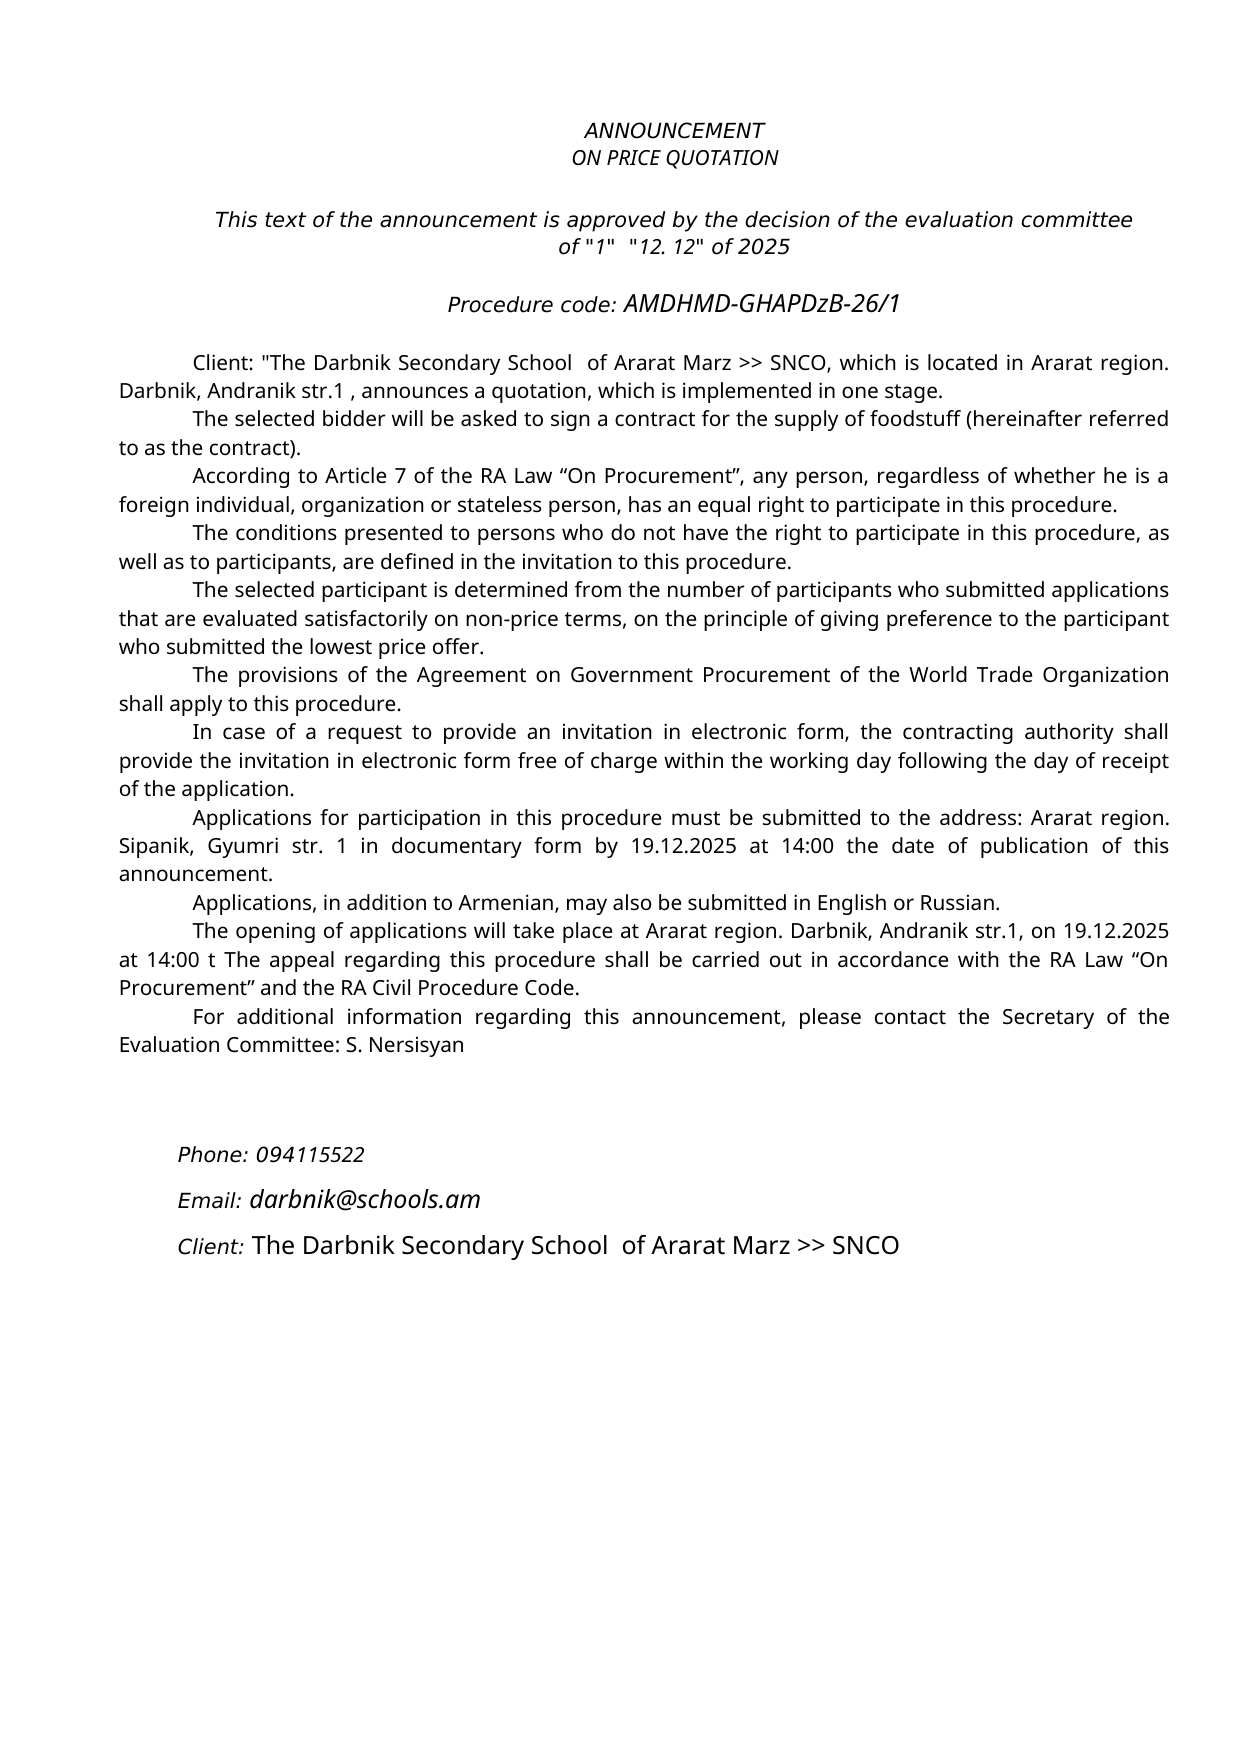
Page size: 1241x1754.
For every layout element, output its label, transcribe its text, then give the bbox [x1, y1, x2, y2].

text According to Article 7 of the RA Law “On Procurement”, any person, regardless of whether he is a foreign individual, organization or stateless person, has an equal right to participate in this procedure. [118, 461, 1171, 518]
text of "1" "12. 12" of 2025 [118, 232, 1171, 261]
text Procedure code: AMDHMD-GHAPDzB-26/1 [118, 285, 1171, 319]
text Email: darbnik@schools.am [118, 1181, 1171, 1216]
text ON PRICE QUOTATION [118, 143, 1172, 171]
text For additional information regarding this announcement, please contact the Secretary of the Evaluation Committee: S. Nersisyan [118, 1002, 1171, 1059]
text The conditions presented to persons who do not have the right to participate in this procedure, as well as to participants, are defined in the invitation to this procedure. [118, 518, 1171, 575]
text Phone: 094115522 [118, 1141, 1171, 1169]
text Applications for participation in this procedure must be submitted to the address: Ararat region. Sipanik, Gyumri str. 1 in documentary form by 19.12.2025 at 14:00 the date of publication of this announcement. [118, 803, 1171, 888]
text Client: The Darbnik Secondary School of Ararat Marz >> SNCO [118, 1228, 1171, 1262]
text The selected participant is determined from the number of participants who submitted applications that are evaluated satisfactorily on non-price terms, on the principle of giving preference to the participant who submitted the lowest price offer. [118, 575, 1171, 661]
text This text of the announcement is approved by the decision of the evaluation committee [118, 208, 1171, 232]
text In case of a request to provide an invitation in electronic form, the contracting authority shall provide the invitation in electronic form free of charge within the working day following the day of receipt of the application. [118, 717, 1171, 803]
text Applications, in addition to Armenian, may also be submitted in English or Russian. [118, 888, 1171, 916]
text ANNOUNCEMENT [118, 119, 1171, 143]
text The provisions of the Agreement on Government Procurement of the World Trade Organization shall apply to this procedure. [118, 661, 1171, 717]
text Client: "The Darbnik Secondary School of Ararat Marz >> SNCO, which is located in Ararat region. Darbnik, Andranik str.1 , announces a quotation, which is implemented in one stage. [118, 348, 1171, 404]
text The selected bidder will be asked to sign a contract for the supply of foodstuff (hereinafter referred to as the contract). [118, 404, 1171, 461]
text The opening of applications will take place at Ararat region. Darbnik, Andranik str.1, on 19.12.2025 at 14:00 t The appeal regarding this procedure shall be carried out in accordance with the RA Law “On Procurement” and the RA Civil Procedure Code. [118, 916, 1171, 1002]
